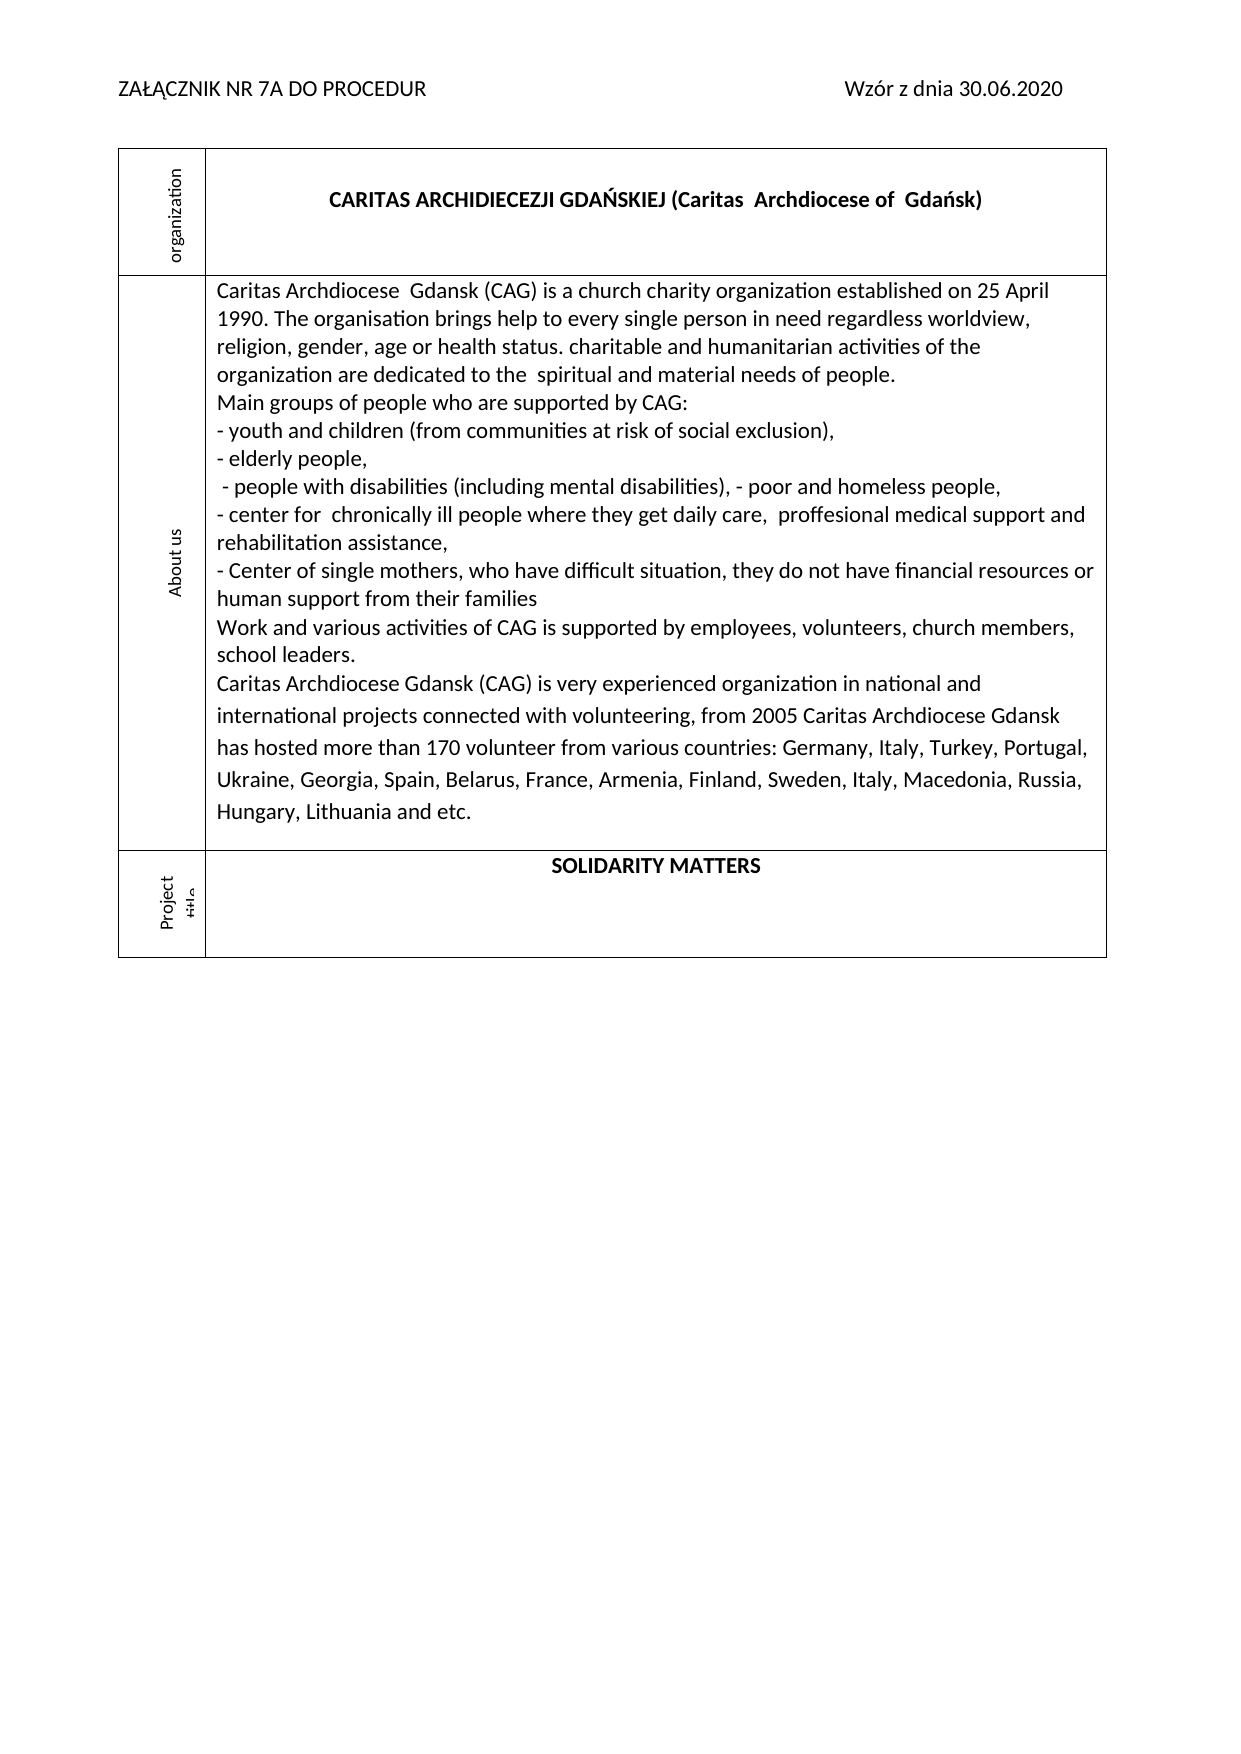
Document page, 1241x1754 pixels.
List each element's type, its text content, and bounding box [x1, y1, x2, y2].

table_header CARITAS ARCHIDIECEZJI GDAŃSKIEJ (Caritas Archdiocese of Gdańsk) [206, 149, 1106, 275]
table_header organization [119, 149, 205, 275]
table_cell SOLIDARITY MATTERS [206, 851, 1106, 957]
table_cell Caritas Archdiocese Gdansk (CAG) is a church charity organization established on 25 April 1990. The organisation brings help to every single person in need regardless worldview, religion, gender, age or health status. charitable and humanitarian activities of the organization are dedicated to the spiritual and material needs of people. Main groups of people who are supported by CAG: - youth and children (from communities at risk of social exclusion), - elderly people, - people with disabilities (including mental disabilities), - poor and homeless people, - center for chronically ill people where they get daily care, proffesional medical support and rehabilitation assistance, - Center of single mothers, who have difficult situation, they do not have financial resources or human support from their families Work and various activities of CAG is supported by employees, volunteers, church members, school leaders. Caritas Archdiocese Gdansk (CAG) is very experienced organization in national and international projects connected with volunteering, from 2005 Caritas Archdiocese Gdansk has hosted more than 170 volunteer from various countries: Germany, Italy, Turkey, Portugal, Ukraine, Georgia, Spain, Belarus, France, Armenia, Finland, Sweden, Italy, Macedonia, Russia, Hungary, Lithuania and etc. [206, 276, 1106, 850]
table_cell About us [119, 276, 205, 850]
table_cell Project title [119, 851, 205, 957]
